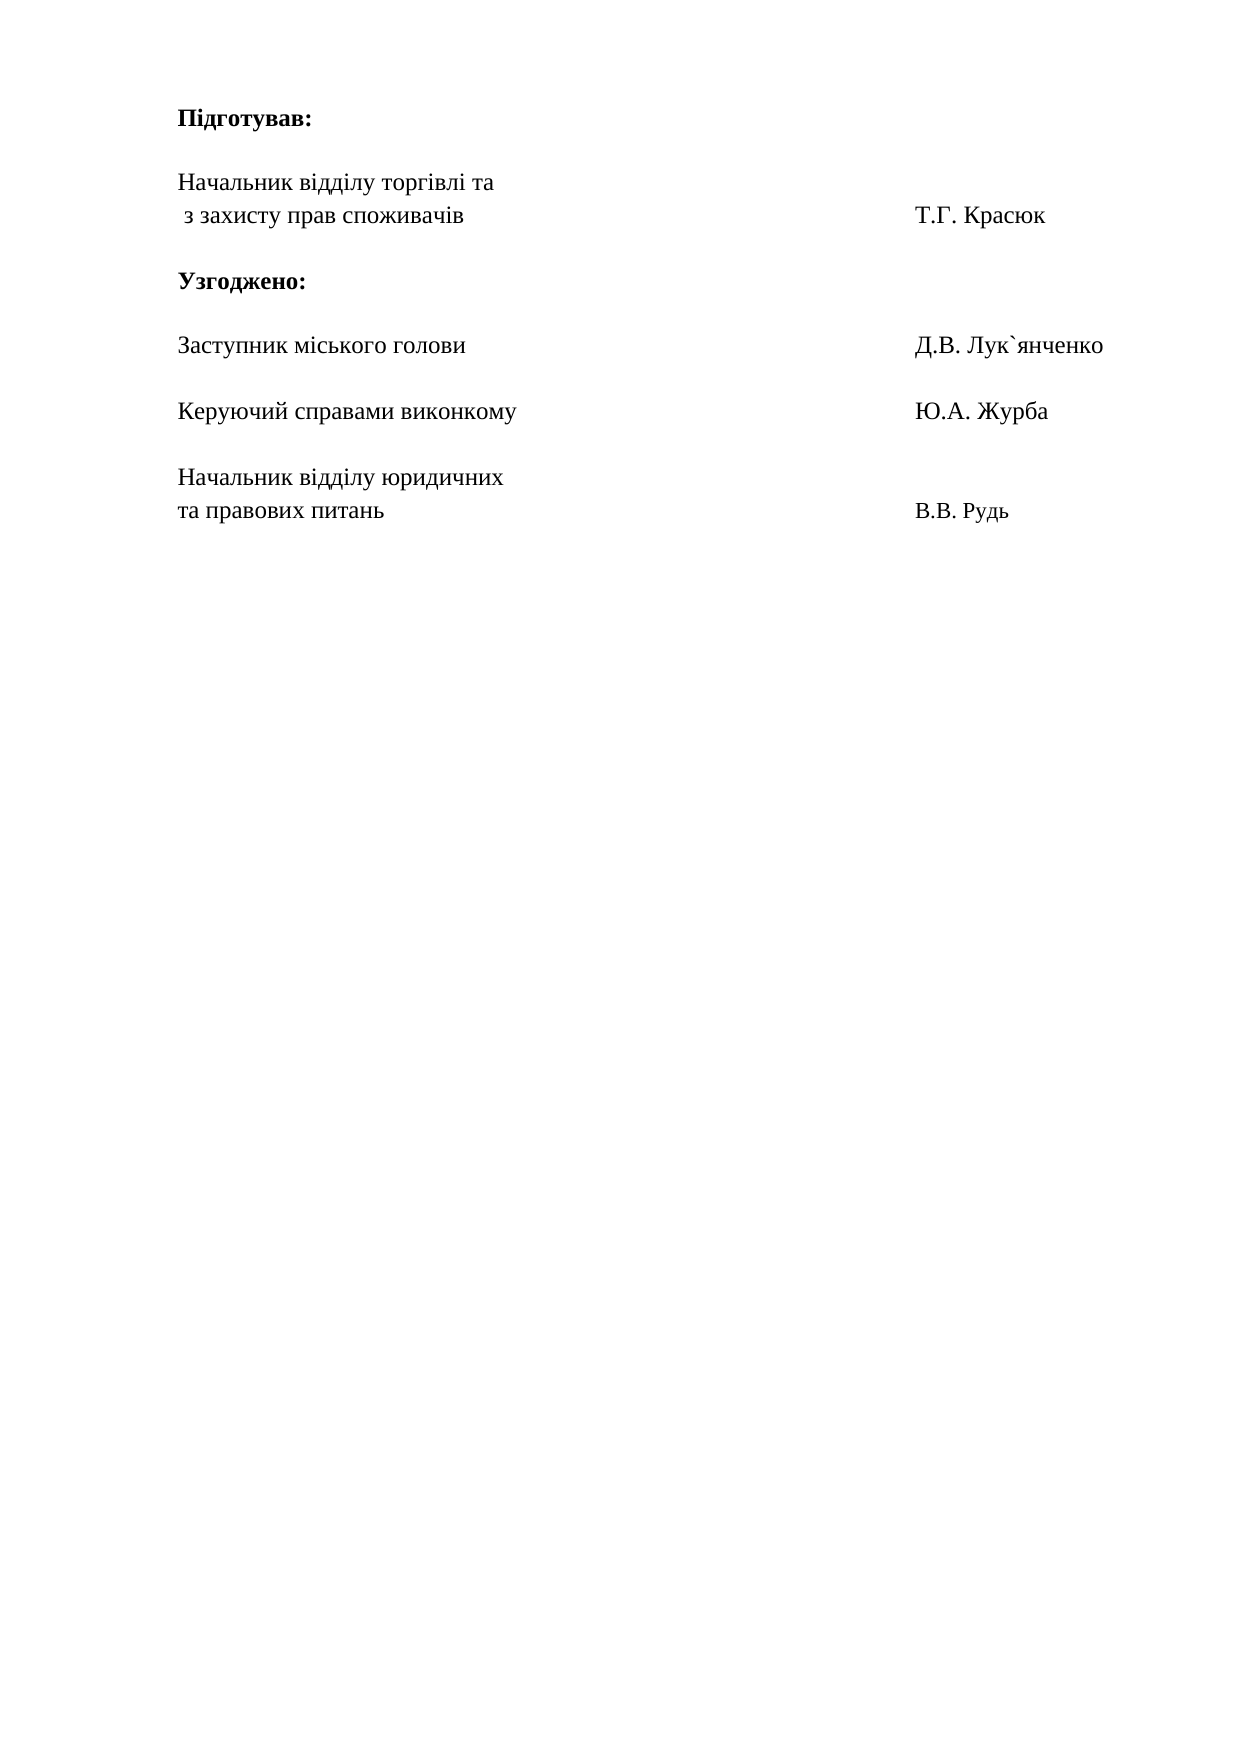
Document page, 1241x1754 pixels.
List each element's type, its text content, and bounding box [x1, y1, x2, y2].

text Підготував: [177, 103, 1181, 132]
text з захисту прав споживачів Т.Г. Красюк [177, 200, 1181, 229]
text Керуючий справами виконкому Ю.А. Журба [177, 396, 1181, 425]
text Заступник міського голови Д.В. Лук`янченко [177, 330, 1181, 359]
text та правових питань В.В. Рудь [177, 496, 1181, 524]
text Узгоджено: [177, 266, 1181, 295]
text Начальник відділу торгівлі та [177, 167, 1181, 196]
text Начальник відділу юридичних [177, 462, 1181, 491]
